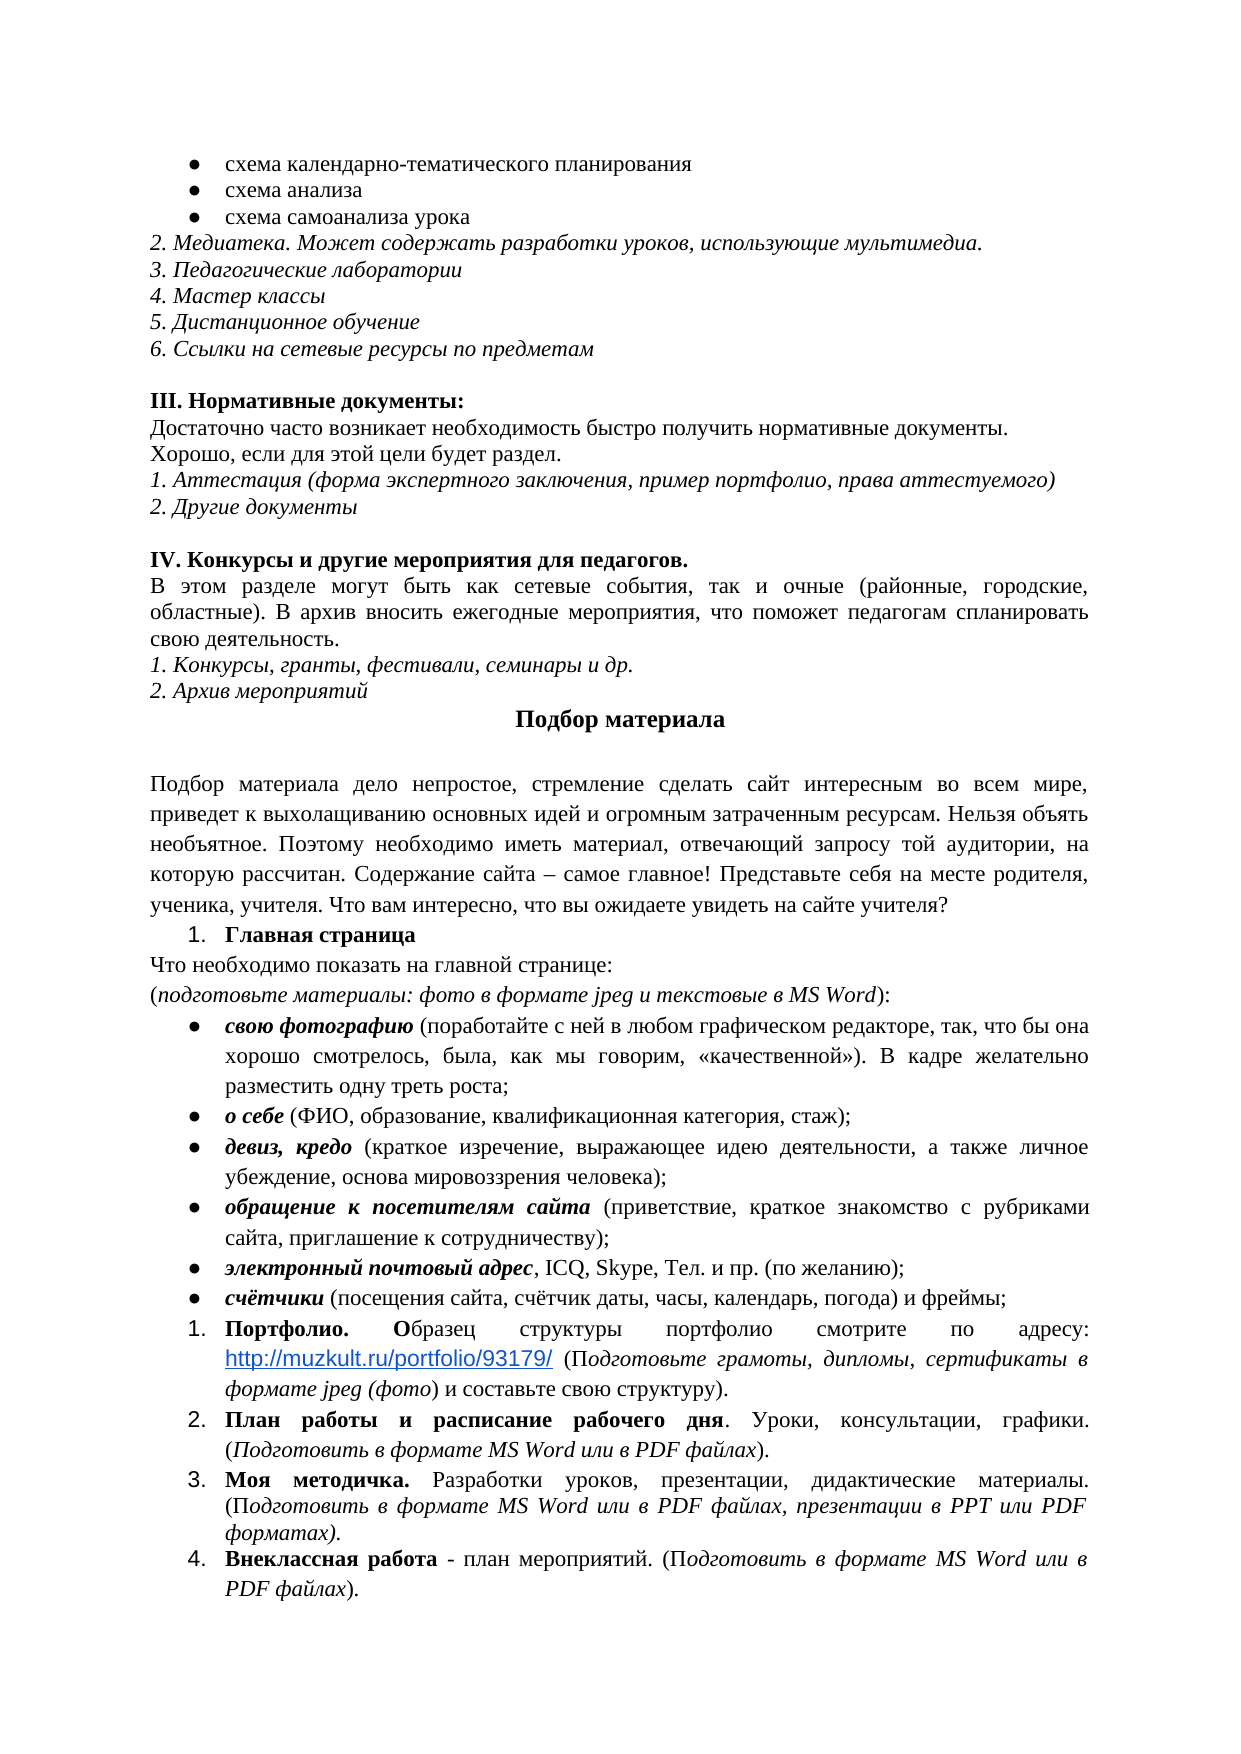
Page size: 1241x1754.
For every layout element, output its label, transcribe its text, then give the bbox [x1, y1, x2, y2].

list схема самоанализа урока [187, 203, 1090, 229]
list обращение к посетителям сайта (приветствие, краткое знакомство с рубриками сайта, приглашение к сотрудничеству); [187, 1193, 1090, 1250]
text 2. Другие документы [150, 493, 1090, 519]
text Что необходимо показать на главной странице: [150, 951, 1090, 978]
list Внеклассная работа - план мероприятий. (Подготовить в формате MS Word или в PDF файлах). [187, 1545, 1090, 1602]
list свою фотографию (поработайте с ней в любом графическом редакторе, так, что бы она хорошо смотрелось, была, как мы говорим, «качественной»). В кадре желательно разместить одну треть роста; [187, 1012, 1090, 1098]
list схема календарно-тематического планирования [187, 150, 1090, 176]
text 3. Педагогические лаборатории [150, 256, 1090, 282]
list План работы и расписание рабочего дня. Уроки, консультации, графики. (Подготовить в формате MS Word или в PDF файлах). [187, 1406, 1090, 1462]
text IV. Конкурсы и другие мероприятия для педагогов. [150, 546, 1090, 572]
list счётчики (посещения сайта, счётчик даты, часы, календарь, погода) и фреймы; [187, 1284, 1090, 1311]
list Портфолио. Образец структуры портфолио смотрите по адресу: http://muzkult.ru/portfolio/93179/ (Подготовьте грамоты, дипломы, сертификаты в формате jpeg (фото) и составьте свою структуру). [187, 1315, 1090, 1402]
text В этом разделе могут быть как сетевые события, так и очные (районные, городские, областные). В архив вносить ежегодные мероприятия, что поможет педагогам спланировать свою деятельность. [150, 572, 1090, 651]
list о себе (ФИО, образование, квалификационная категория, стаж); [187, 1102, 1090, 1129]
list девиз, кредо (краткое изречение, выражающее идею деятельности, а также личное убеждение, основа мировоззрения человека); [187, 1133, 1090, 1189]
text Достаточно часто возникает необходимость быстро получить нормативные документы. [150, 414, 1090, 440]
text Хорошо, если для этой цели будет раздел. [150, 440, 1090, 467]
list схема анализа [187, 176, 1090, 203]
list электронный почтовый адрес, ICQ, Skype, Тел. и пр. (по желанию); [187, 1254, 1090, 1280]
text Подбор материала [150, 704, 1090, 732]
text 1. Аттестация (форма экспертного заключения, пример портфолио, права аттестуемого) [150, 467, 1090, 493]
list Главная страница [187, 921, 1090, 947]
list Моя методичка. Разработки уроков, презентации, дидактические материалы. (Подготовить в формате MS Word или в PDF файлах, презентации в PPT или PDF форматах). [187, 1466, 1090, 1545]
text 5. Дистанционное обучение [150, 308, 1090, 335]
text 6. Ссылки на сетевые ресурсы по предметам [150, 335, 1090, 361]
text 2. Медиатека. Может содержать разработки уроков, использующие мультимедиа. [150, 229, 1090, 256]
text (подготовьте материалы: фото в формате jpeg и текстовые в MS Word): [150, 981, 1090, 1008]
text 2. Архив мероприятий [150, 677, 1090, 704]
text III. Нормативные документы: [150, 387, 1090, 414]
text Подбор материала дело непростое, стремление сделать сайт интересным во всем мире, приведет к выхолащиванию основных идей и огромным затраченным ресурсам. Нельзя объять необъятное. Поэтому необходимо иметь материал, отвечающий запросу той аудитории, на которую рассчитан. Содержание сайта – самое главное! Представьте себя на месте родителя, ученика, учителя. Что вам интересно, что вы ожидаете увидеть на сайте учителя? [150, 770, 1090, 917]
text 1. Конкурсы, гранты, фестивали, семинары и др. [150, 651, 1090, 677]
text 4. Мастер классы [150, 282, 1090, 308]
